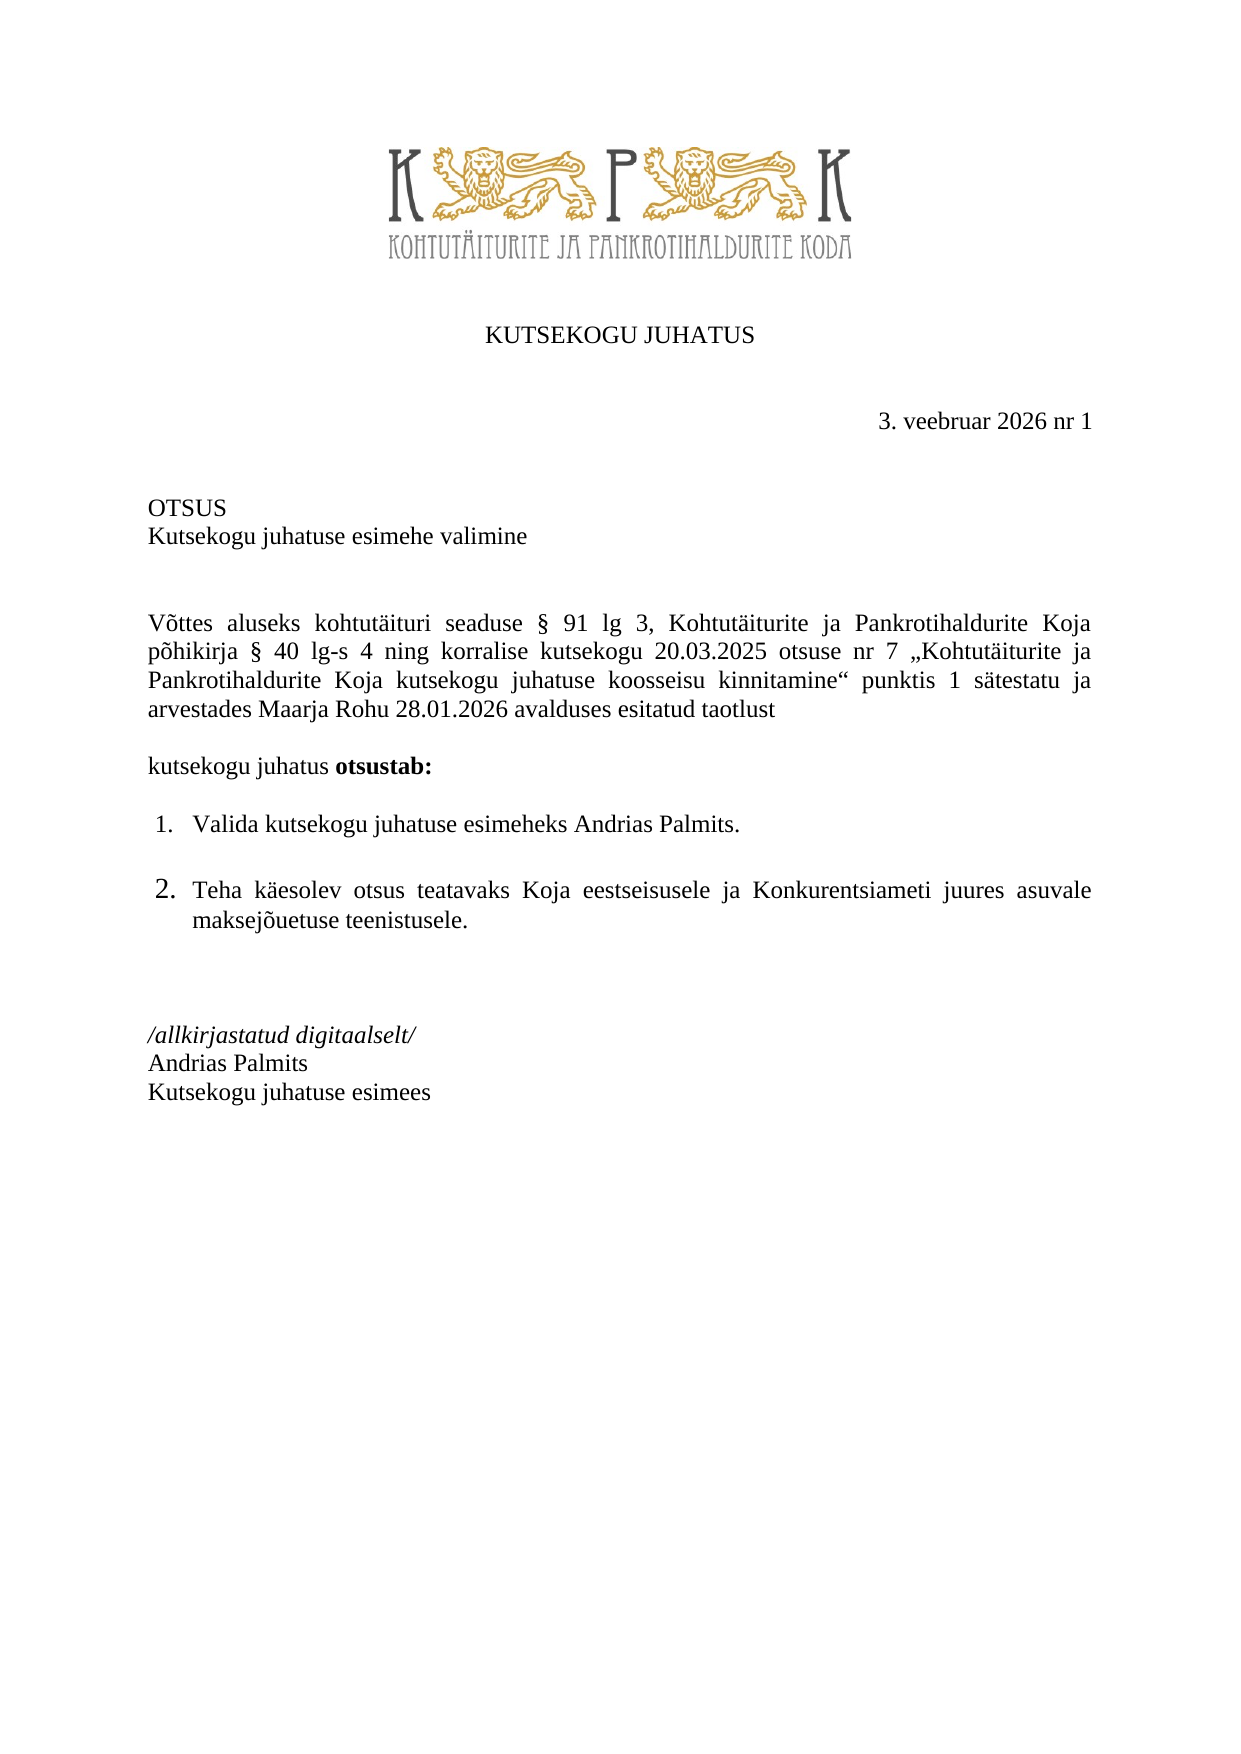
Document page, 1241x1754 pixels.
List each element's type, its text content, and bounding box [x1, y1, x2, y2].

list Valida kutsekogu juhatuse esimeheks Andrias Palmits. [154, 809, 1093, 838]
text OTSUS [148, 493, 1093, 521]
text 3. veebruar 2026 nr 1 [148, 406, 1093, 435]
picture [388, 147, 852, 259]
list Teha käesolev otsus teatavaks Koja eestseisusele ja Konkurentsiameti juures asuvale maksejõuetuse teenistusele. [154, 871, 1093, 933]
text KUTSEKOGU JUHATUS [148, 320, 1093, 349]
text Kutsekogu juhatuse esimees [148, 1077, 1093, 1106]
text kutsekogu juhatus otsustab: [148, 751, 1093, 780]
text Andrias Palmits [148, 1048, 1093, 1077]
text Võttes aluseks kohtutäituri seaduse § 91 lg 3, Kohtutäiturite ja Pankrotihaldurite Koja põhikirja § 40 lg-s 4 ning korralise kutsekogu 20.03.2025 otsuse nr 7 „Kohtutäiturite ja Pankrotihaldurite Koja kutsekogu juhatuse koosseisu kinnitamine“ punktis 1 sätestatu ja arvestades Maarja Rohu 28.01.2026 avalduses esitatud taotlust [148, 608, 1093, 723]
text /allkirjastatud digitaalselt/ [148, 1020, 1093, 1048]
text Kutsekogu juhatuse esimehe valimine [148, 521, 1093, 550]
